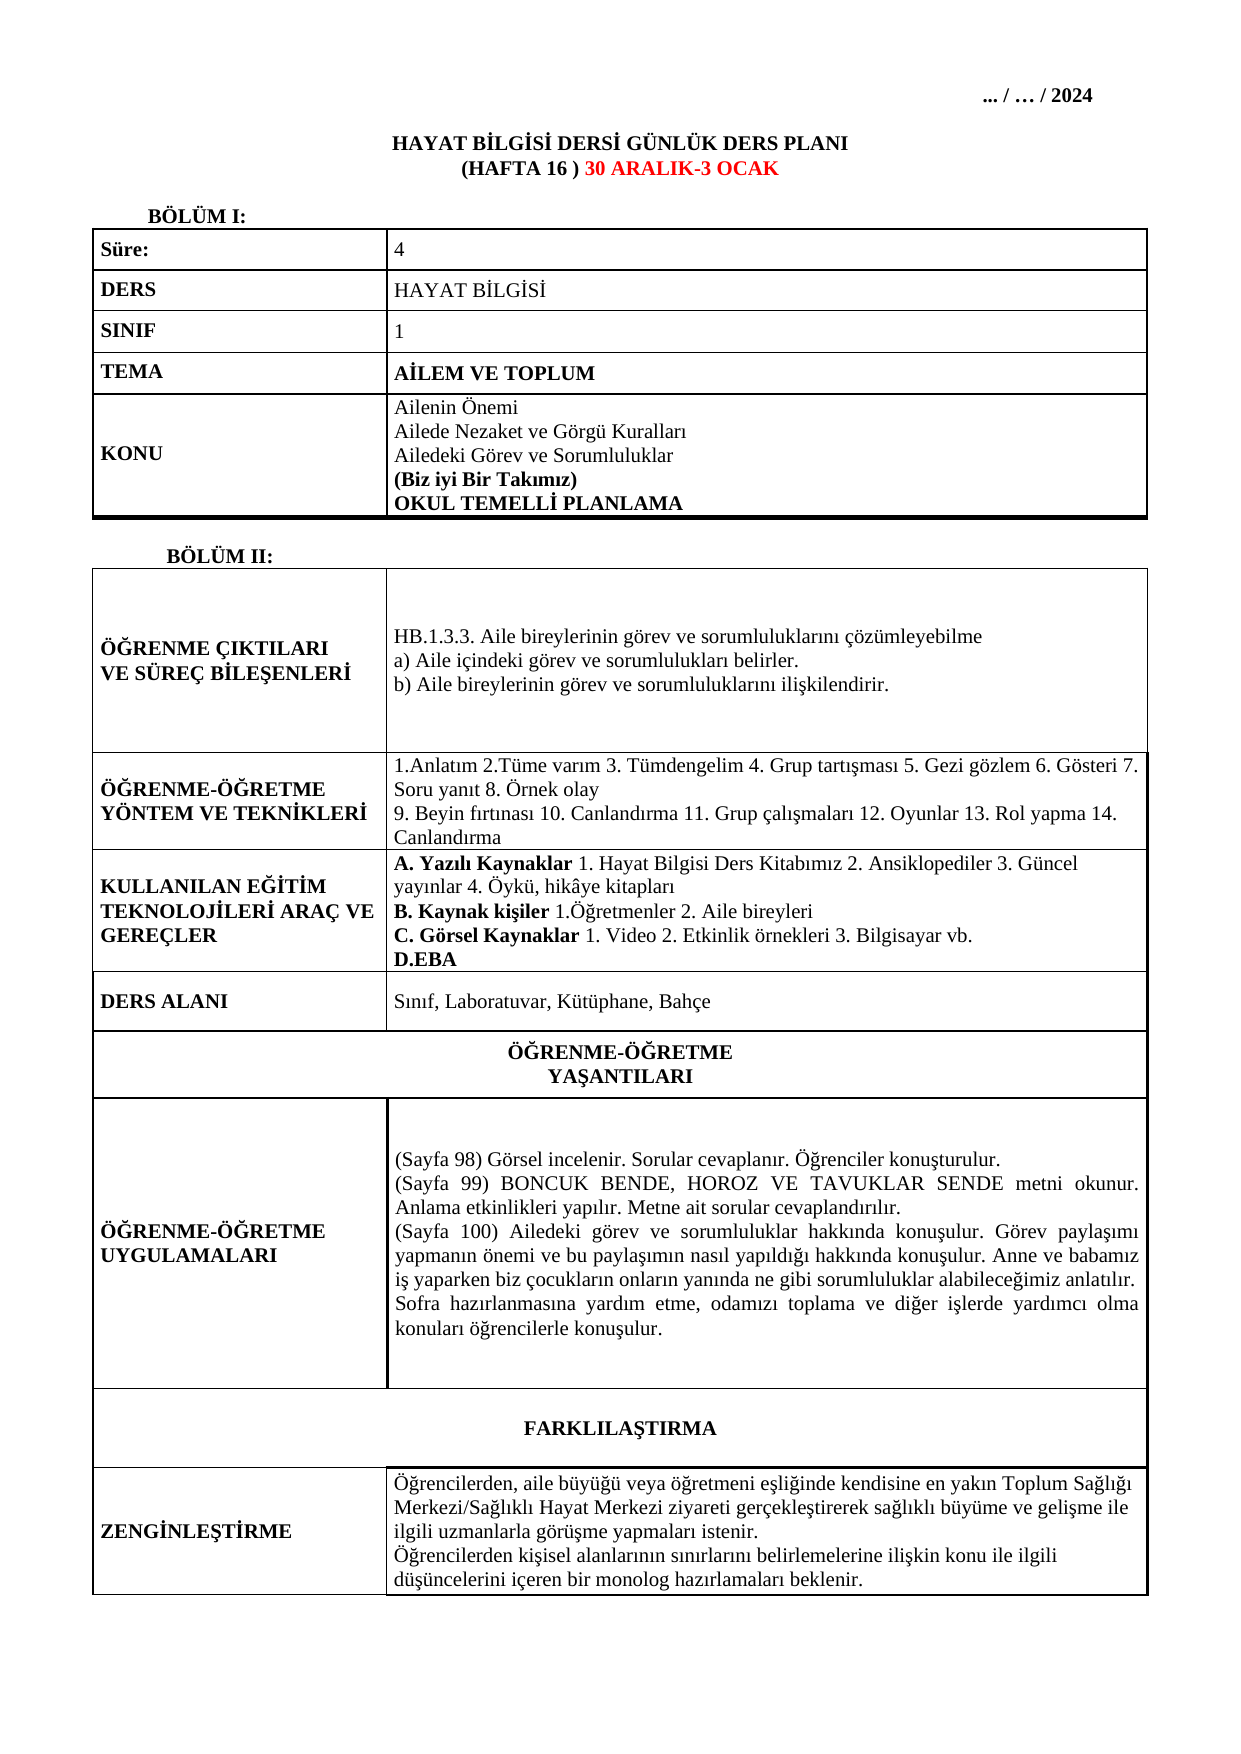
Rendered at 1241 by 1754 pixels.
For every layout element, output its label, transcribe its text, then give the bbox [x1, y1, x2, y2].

table_cell ZENGİNLEŞTİRME [94, 1468, 386, 1593]
table_cell TEMA [94, 353, 386, 393]
table_cell KULLANILAN EĞİTİM TEKNOLOJİLERİ ARAÇ VE GEREÇLER [93, 850, 386, 971]
text ... / … / 2024 [148, 83, 1093, 107]
table_cell ÖĞRENME-ÖĞRETME YÖNTEM VE TEKNİKLERİ [93, 753, 386, 849]
table_cell ÖĞRENME-ÖĞRETME YAŞANTILARI [94, 1032, 1146, 1097]
table_cell AİLEM VE TOPLUM [388, 353, 1146, 393]
table_header 4 [388, 230, 1146, 269]
text HAYAT BİLGİSİ DERSİ GÜNLÜK DERS PLANI [148, 131, 1093, 155]
text BÖLÜM I: [148, 203, 1093, 228]
table_header ÖĞRENME ÇIKTILARI VE SÜREÇ BİLEŞENLERİ [93, 569, 386, 752]
text BÖLÜM II: [148, 544, 1093, 568]
text (HAFTA 16 ) 30 ARALIK-3 OCAK [148, 155, 1093, 179]
table_cell ÖĞRENME-ÖĞRETME UYGULAMALARI [94, 1099, 386, 1388]
table_cell FARKLILAŞTIRMA [94, 1389, 1146, 1466]
table_cell (Sayfa 98) Görsel incelenir. Sorular cevaplanır. Öğrenciler konuşturulur. (Sayfa 99) BONCUK BENDE, HOROZ VE TAVUKLAR SENDE metni okunur. Anlama etkinlikleri yapılır. Metne ait sorular cevaplandırılır. (Sayfa 100) Ailedeki görev ve sorumluluklar hakkında konuşulur. Görev paylaşımı yapmanın önemi ve bu paylaşımın nasıl yapıldığı hakkında konuşulur. Anne ve babamız iş yaparken biz çocukların onların yanında ne gibi sorumluluklar alabileceğimiz anlatılır. Sofra hazırlanmasına yardım etme, odamızı toplama ve diğer işlerde yardımcı olma konuları öğrencilerle konuşulur. [389, 1099, 1146, 1388]
table_cell 1.Anlatım 2.Tüme varım 3. Tümdengelim 4. Grup tartışması 5. Gezi gözlem 6. Gösteri 7. Soru yanıt 8. Örnek olay 9. Beyin fırtınası 10. Canlandırma 11. Grup çalışmaları 12. Oyunlar 13. Rol yapma 14. Canlandırma [387, 753, 1146, 849]
table_cell Ailenin Önemi Ailede Nezaket ve Görgü Kuralları Ailedeki Görev ve Sorumluluklar (Biz iyi Bir Takımız) OKUL TEMELLİ PLANLAMA [388, 395, 1146, 515]
table_cell SINIF [94, 311, 386, 352]
table_cell Sınıf, Laboratuvar, Kütüphane, Bahçe [387, 972, 1146, 1030]
table_cell A. Yazılı Kaynaklar 1. Hayat Bilgisi Ders Kitabımız 2. Ansiklopediler 3. Güncel yayınlar 4. Öykü, hikâye kitapları B. Kaynak kişiler 1.Öğretmenler 2. Aile bireyleri C. Görsel Kaynaklar 1. Video 2. Etkinlik örnekleri 3. Bilgisayar vb. D.EBA [387, 850, 1146, 971]
table_cell DERS [94, 271, 386, 310]
table_header HB.1.3.3. Aile bireylerinin görev ve sorumluluklarını çözümleyebilme a) Aile içindeki görev ve sorumlulukları belirler. b) Aile bireylerinin görev ve sorumluluklarını ilişkilendirir. [387, 569, 1147, 752]
table_cell KONU [94, 395, 386, 515]
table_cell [387, 1469, 1146, 1593]
table_cell 1 [388, 311, 1146, 352]
table_cell HAYAT BİLGİSİ [388, 271, 1146, 310]
table_header Süre: [94, 230, 386, 269]
table_cell DERS ALANI [94, 972, 386, 1030]
